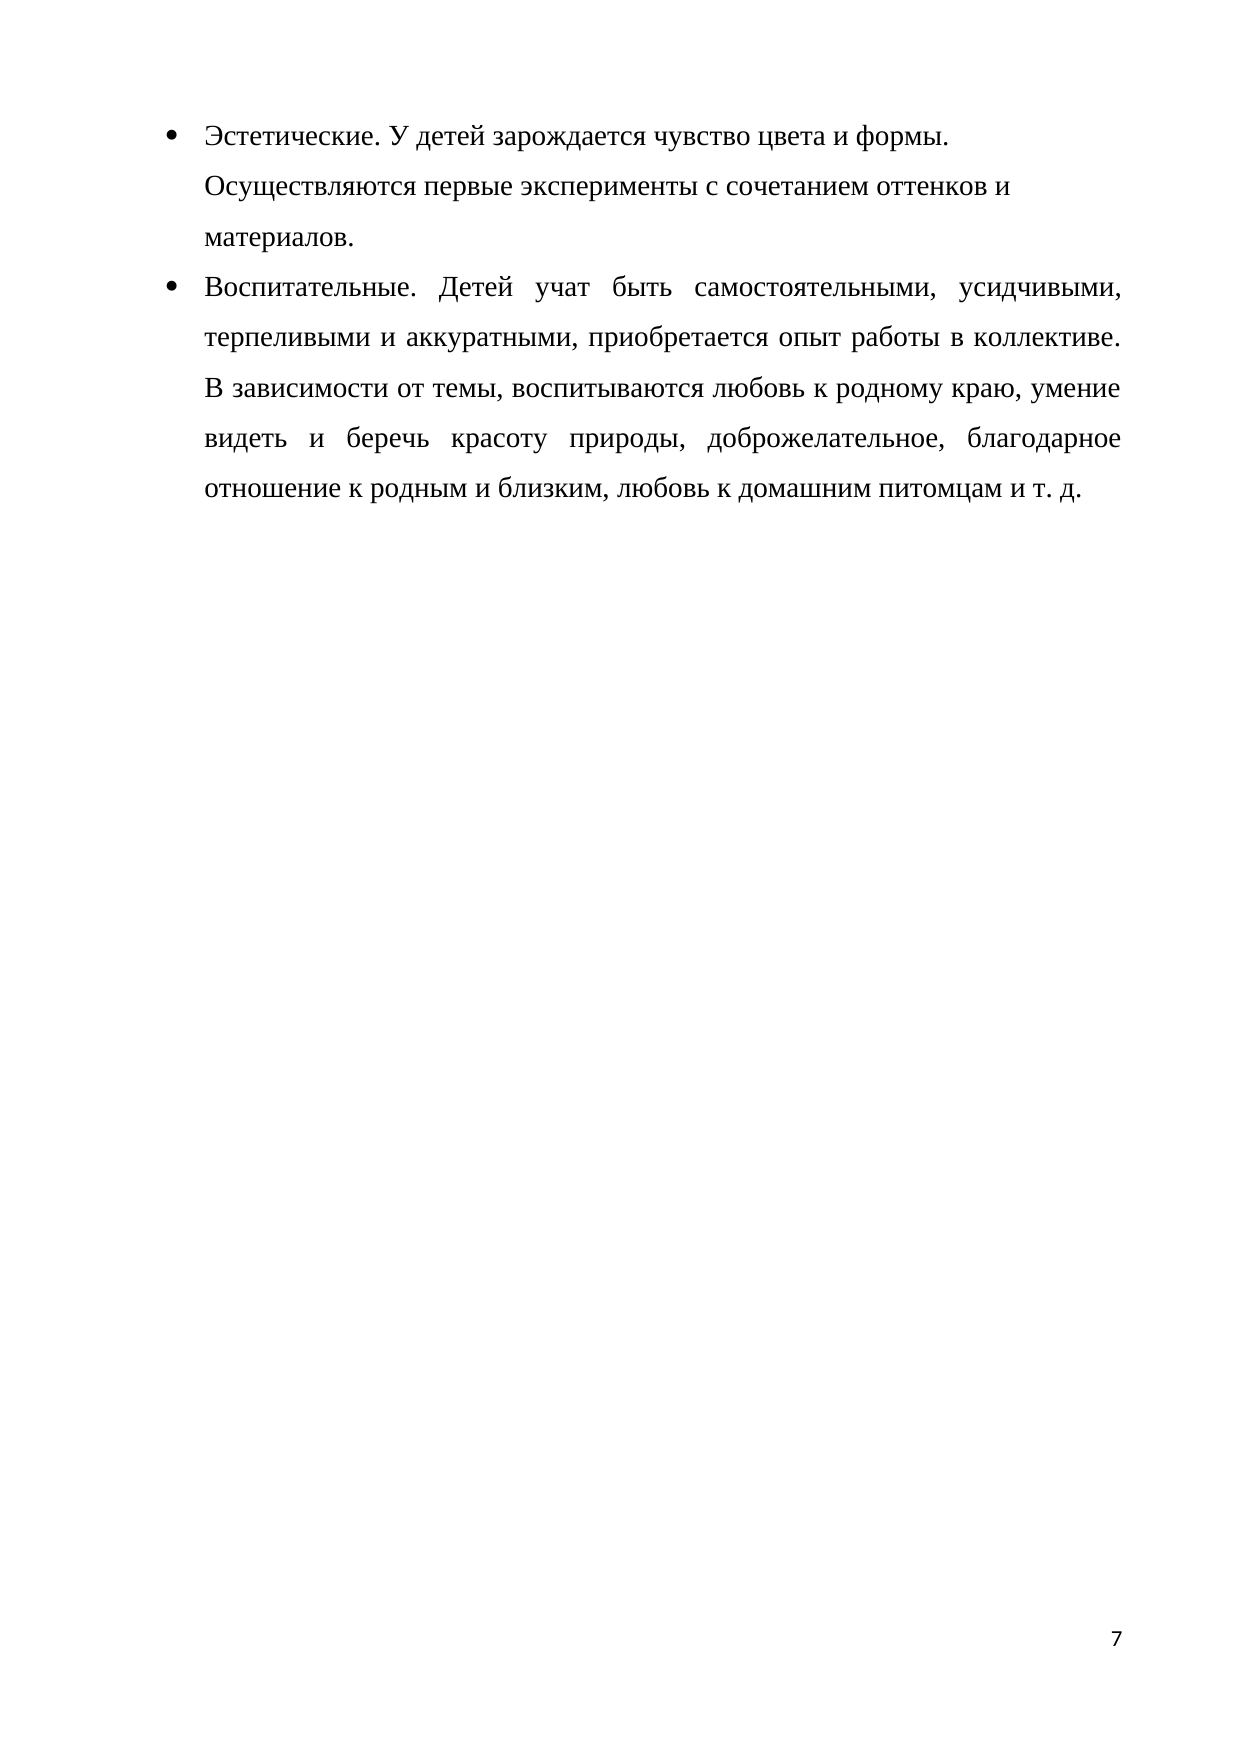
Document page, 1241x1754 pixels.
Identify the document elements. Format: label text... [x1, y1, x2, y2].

list Воспитательные. Детей учат быть самостоятельными, усидчивыми, терпеливыми и аккуратными, приобретается опыт работы в коллективе. В зависимости от темы, воспитываются любовь к родному краю, умение видеть и беречь красоту природы, доброжелательное, благодарное отношение к родным и близким, любовь к домашним питомцам и т. д. [167, 269, 1122, 504]
list Эстетические. У детей зарождается чувство цвета и формы. Осуществляются первые эксперименты с сочетанием оттенков и материалов. [167, 118, 1122, 252]
